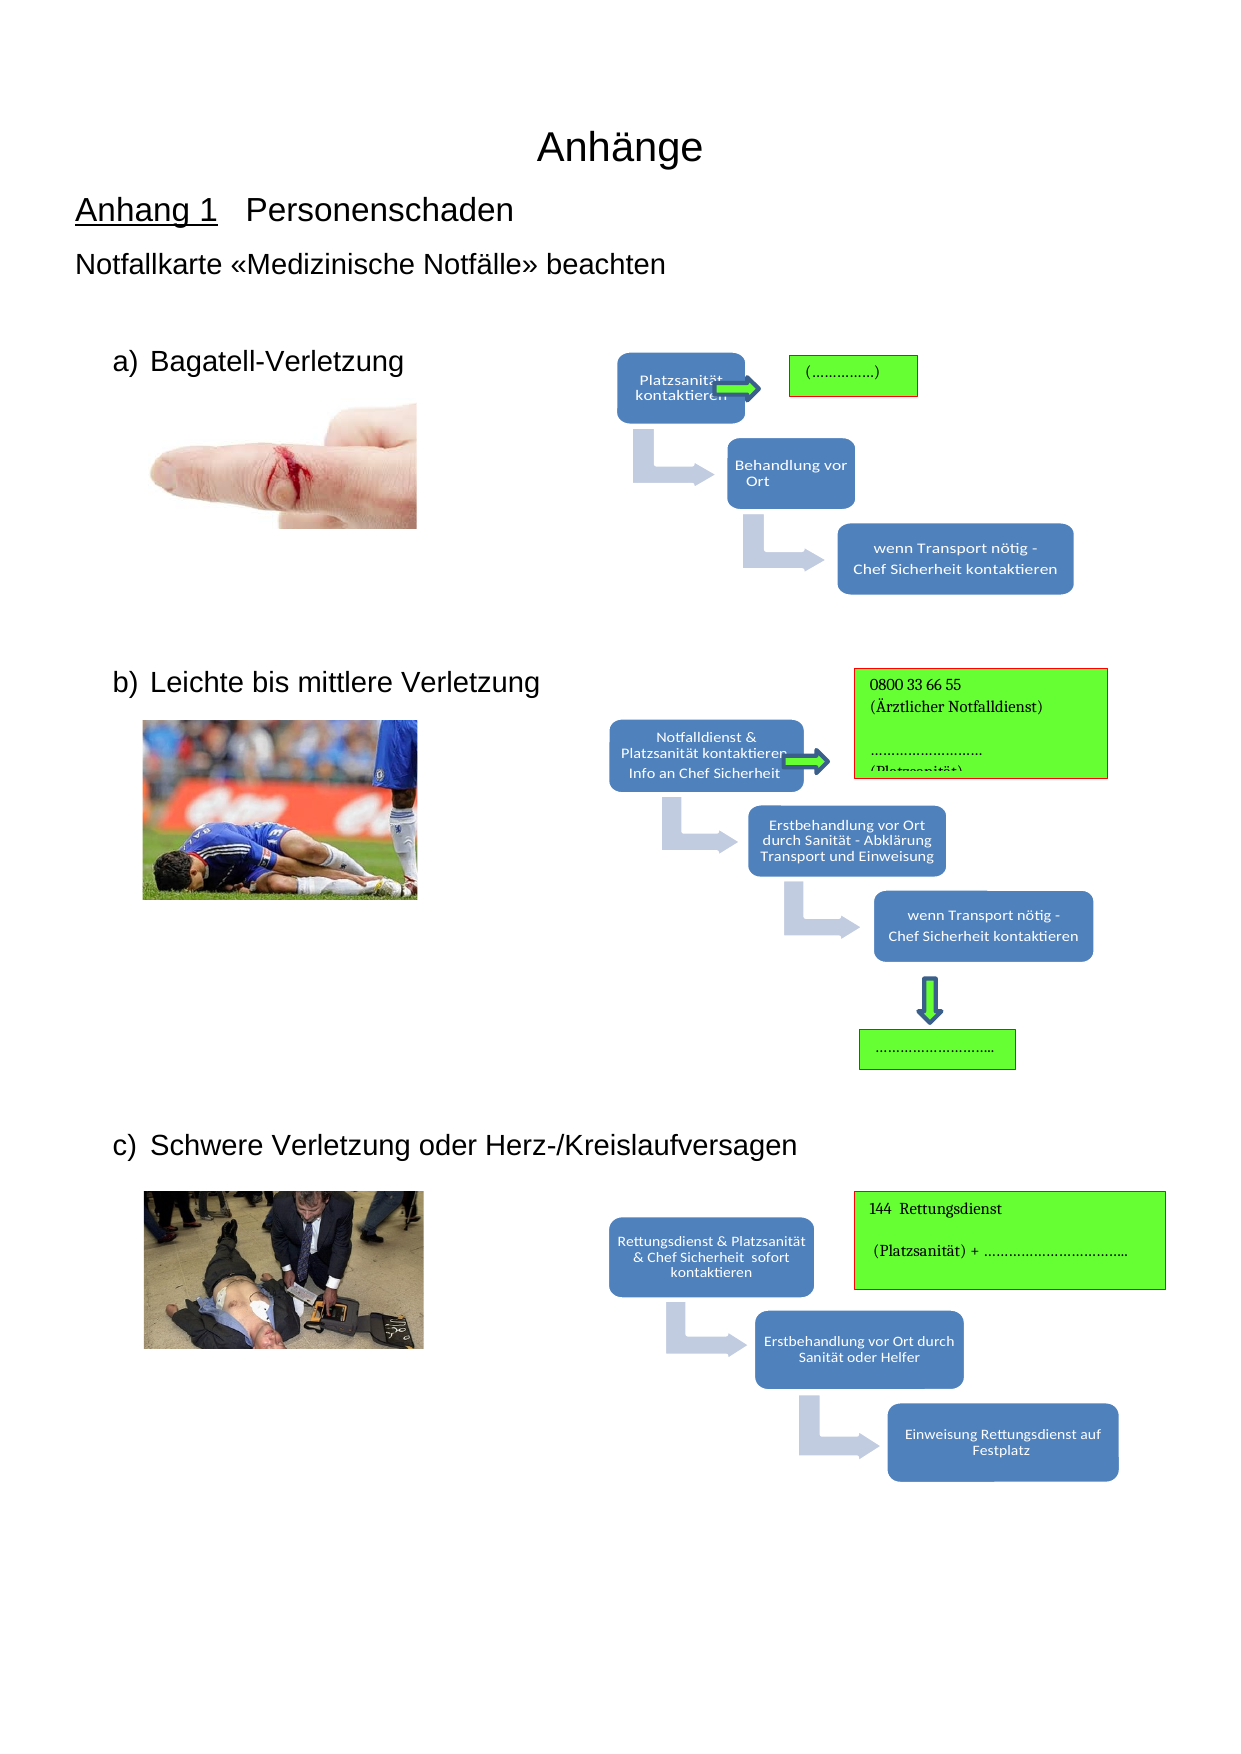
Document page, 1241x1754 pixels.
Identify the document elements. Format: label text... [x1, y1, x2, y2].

text Anhang 1 Personenschaden [75, 190, 1165, 229]
text Notfallkarte «Medizinische Notfälle» beachten [75, 247, 1165, 280]
picture [142, 1191, 424, 1348]
list Bagatell-Verletzung [112, 344, 1165, 377]
list Schwere Verletzung oder Herz-/Kreislaufversagen [112, 1128, 1165, 1161]
text Anhänge [75, 123, 1165, 171]
picture [142, 720, 417, 899]
picture [148, 398, 417, 529]
list Leichte bis mittlere Verletzung [112, 665, 1165, 698]
